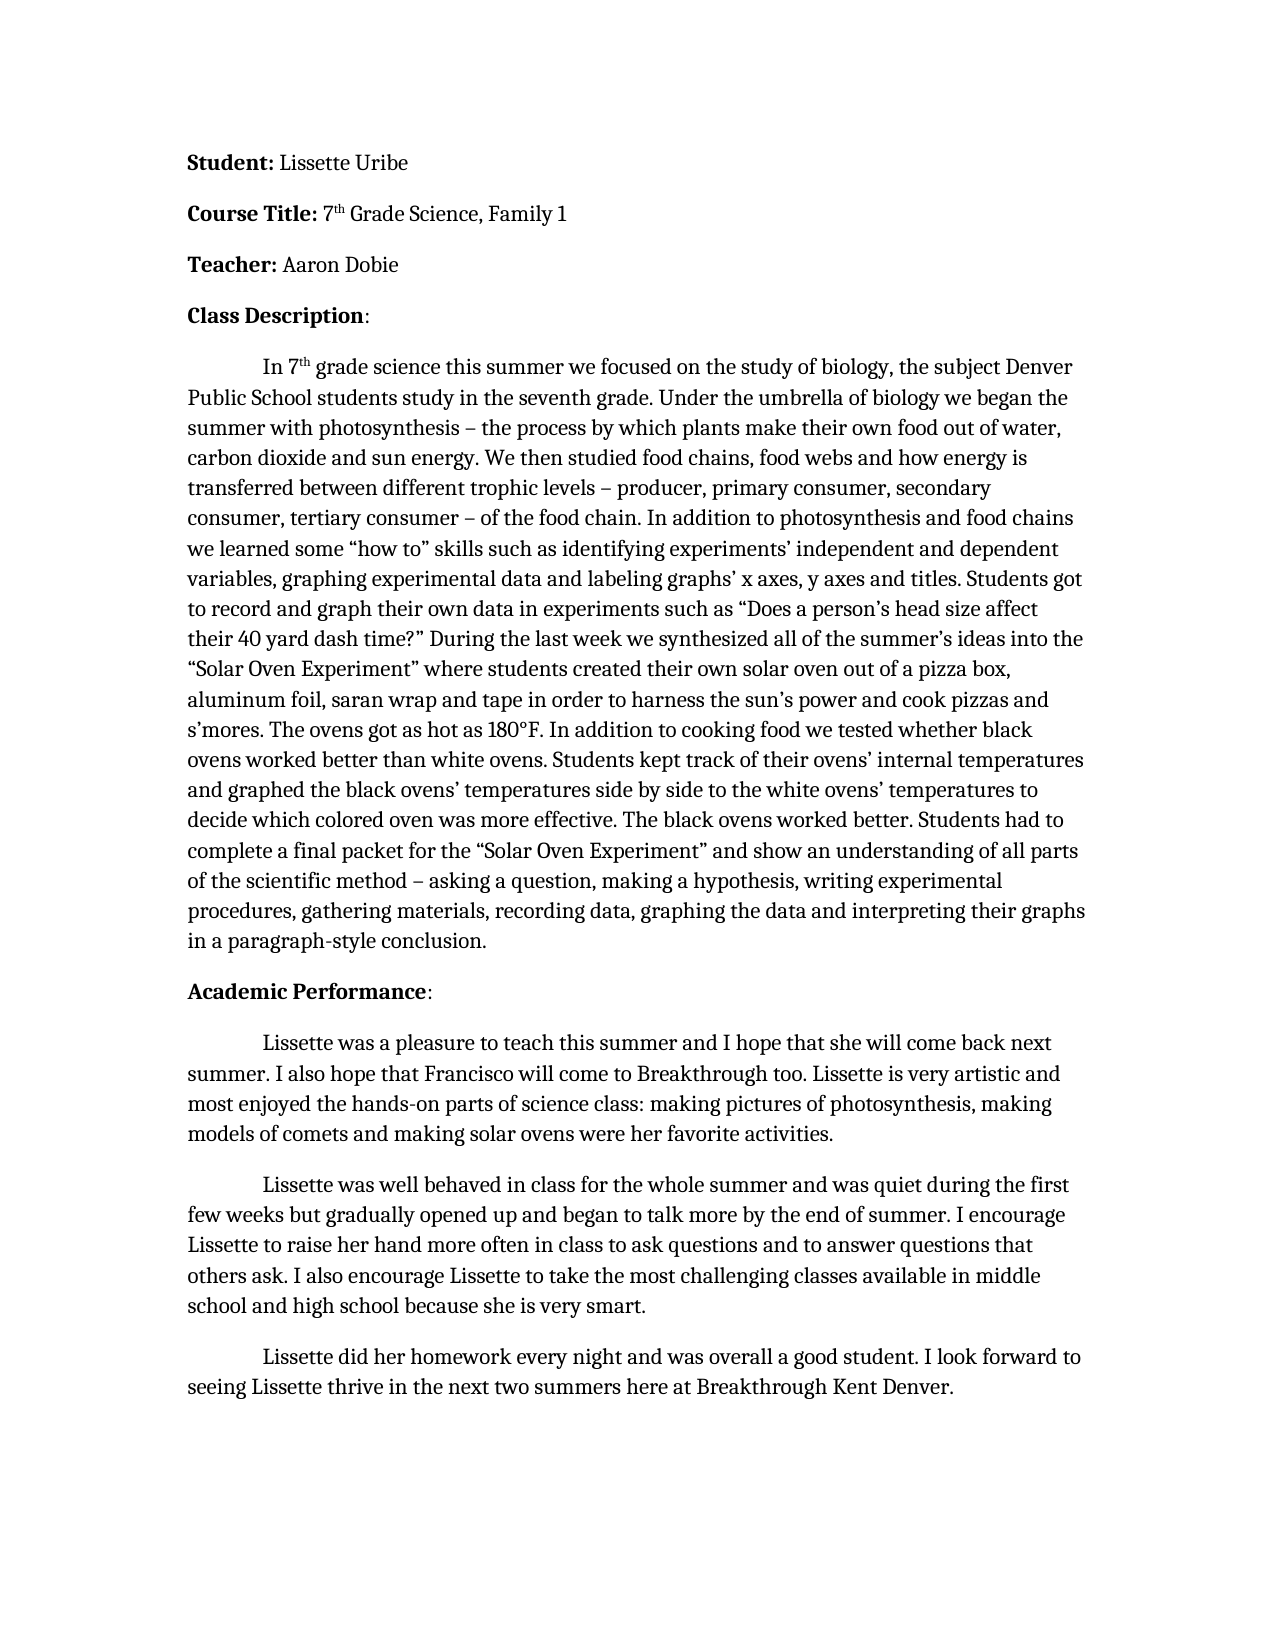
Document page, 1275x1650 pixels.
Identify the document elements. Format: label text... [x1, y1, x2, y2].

text Course Title: 7th Grade Science, Family 1 [187, 201, 1087, 227]
text Teacher: Aaron Dobie [187, 252, 1087, 278]
text Lissette did her homework every night and was overall a good student. I look forward to seeing Lissette thrive in the next two summers here at Breakthrough Kent Denver. [187, 1344, 1087, 1400]
text Lissette was well behaved in class for the whole summer and was quiet during the first few weeks but gradually opened up and began to talk more by the end of summer. I encourage Lissette to raise her hand more often in class to ask questions and to answer questions that others ask. I also encourage Lissette to take the most challenging classes available in middle school and high school because she is very smart. [187, 1172, 1087, 1319]
text Academic Performance: [187, 979, 1087, 1006]
text Student: Lissette Uribe [187, 150, 1087, 176]
text Lissette was a pleasure to teach this summer and I hope that she will come back next summer. I also hope that Francisco will come to Breakthrough too. Lissette is very artistic and most enjoyed the hands-on parts of science class: making pictures of photosynthesis, making models of comets and making solar ovens were her favorite activities. [187, 1030, 1087, 1147]
text In 7th grade science this summer we focused on the study of biology, the subject Denver Public School students study in the seventh grade. Under the umbrella of biology we began the summer with photosynthesis – the process by which plants make their own food out of water, carbon dioxide and sun energy. We then studied food chains, food webs and how energy is transferred between different trophic levels – producer, primary consumer, secondary consumer, tertiary consumer – of the food chain. In addition to photosynthesis and food chains we learned some “how to” skills such as identifying experiments’ independent and dependent variables, graphing experimental data and labeling graphs’ x axes, y axes and titles. Students got to record and graph their own data in experiments such as “Does a person’s head size affect their 40 yard dash time?” During the last week we synthesized all of the summer’s ideas into the “Solar Oven Experiment” where students created their own solar oven out of a pizza box, aluminum foil, saran wrap and tape in order to harness the sun’s power and cook pizzas and s’mores. The ovens got as hot as 180°F. In addition to cooking food we tested whether black ovens worked better than white ovens. Students kept track of their ovens’ internal temperatures and graphed the black ovens’ temperatures side by side to the white ovens’ temperatures to decide which colored oven was more effective. The black ovens worked better. Students had to complete a final packet for the “Solar Oven Experiment” and show an understanding of all parts of the scientific method – asking a question, making a hypothesis, writing experimental procedures, gathering materials, recording data, graphing the data and interpreting their graphs in a paragraph-style conclusion. [187, 354, 1087, 954]
text Class Description: [187, 303, 1087, 329]
